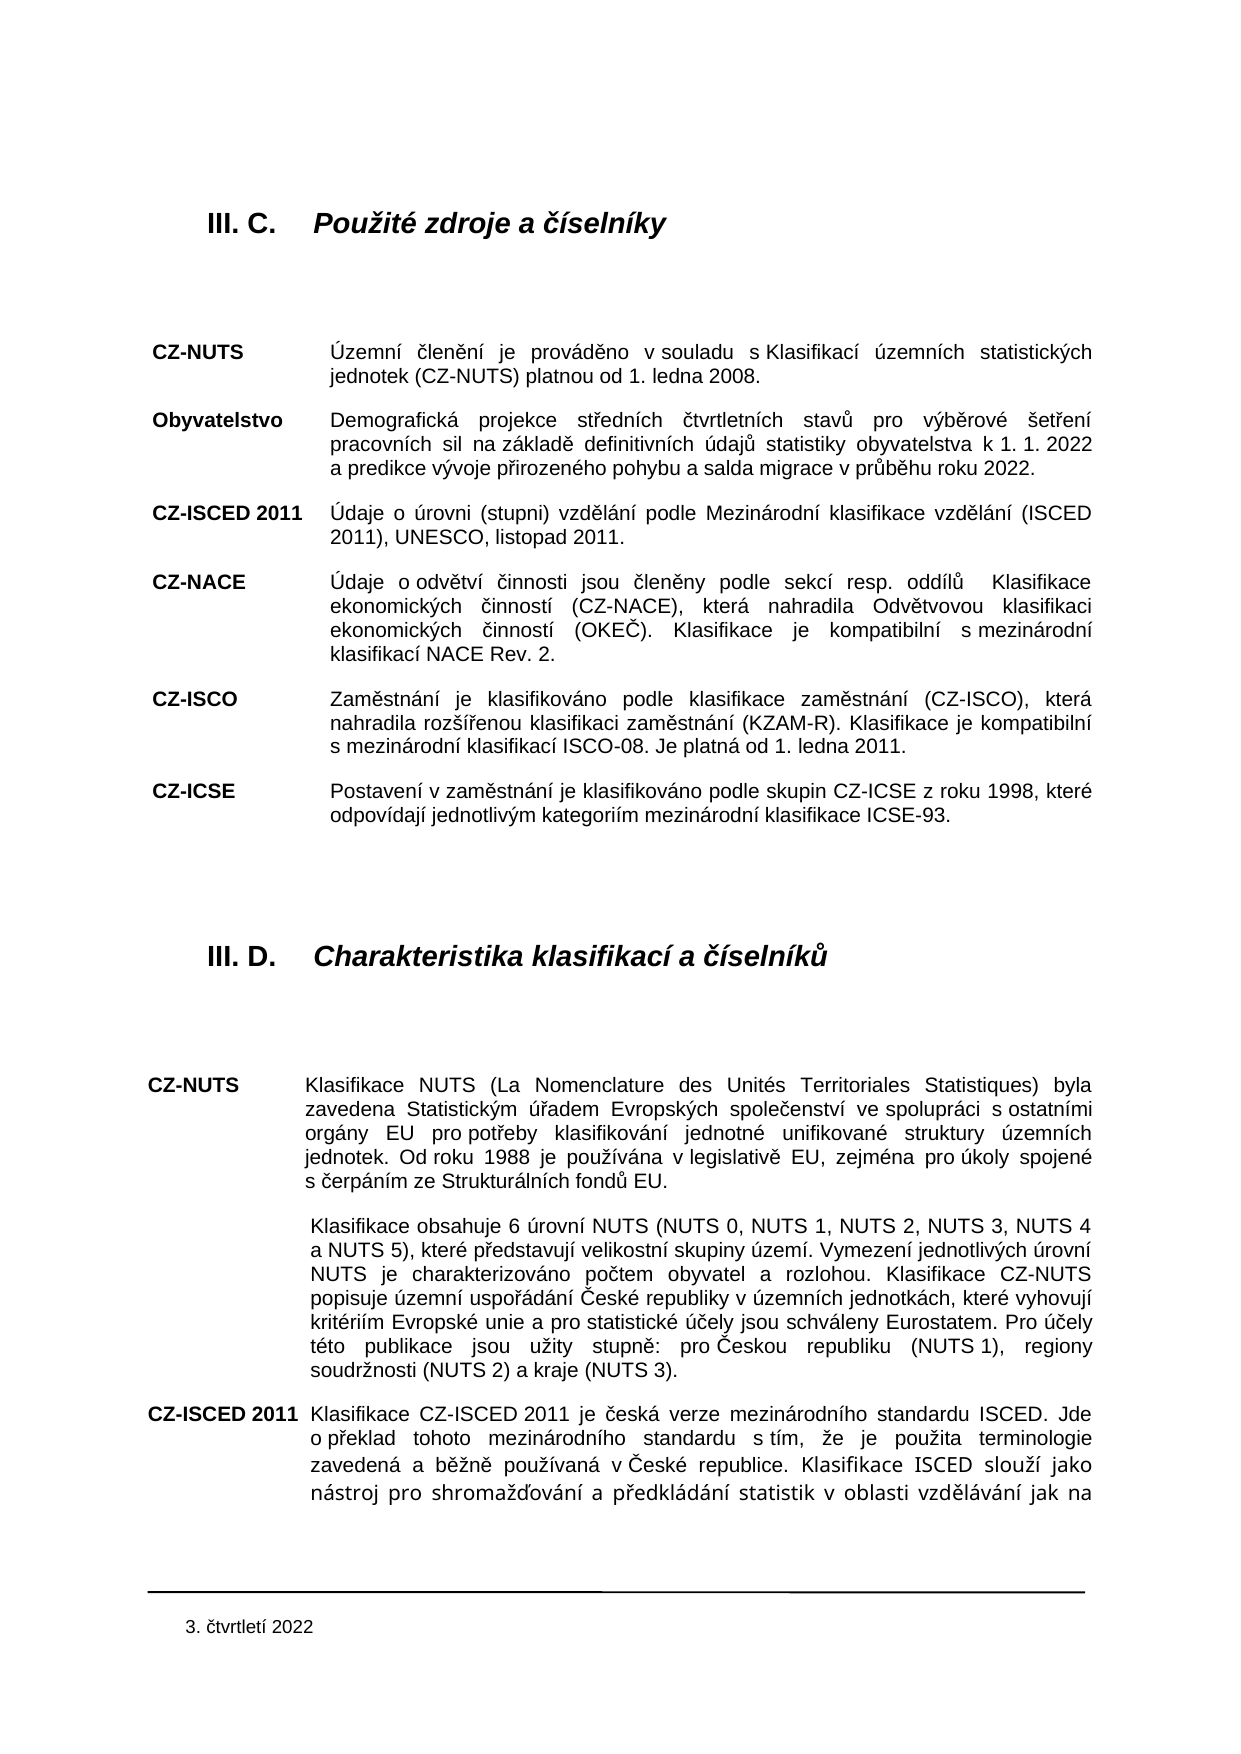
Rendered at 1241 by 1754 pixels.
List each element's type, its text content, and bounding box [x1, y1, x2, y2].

list Použité zdroje a číselníky [207, 206, 1092, 239]
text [148, 1402, 1092, 1507]
text CZ-ICSE Postavení v zaměstnání je klasifikováno podle skupin CZ-ICSE z roku 1998, které odpovídají jednotlivým kategoriím mezinárodní klasifikace ICSE-93. [152, 779, 1092, 827]
text CZ-NACE Údaje o odvětví činnosti jsou členěny podle sekcí resp. oddílů Klasifikace ekonomických činností (CZ-NACE), která nahradila Odvětvovou klasifikaci ekonomických činností (OKEČ). Klasifikace je kompatibilní s mezinárodní klasifikací NACE Rev. 2. [152, 570, 1092, 666]
text Obyvatelstvo Demografická projekce středních čtvrtletních stavů pro výběrové šetření pracovních sil na základě definitivních údajů statistiky obyvatelstva k 1. 1. 2022 a predikce vývoje přirozeného pohybu a salda migrace v průběhu roku 2022. [152, 408, 1092, 480]
text CZ-NUTS Územní členění je prováděno v souladu s Klasifikací územních statistických jednotek (CZ-NUTS) platnou od 1. ledna 2008. [152, 339, 1092, 387]
text CZ-NUTS Klasifikace NUTS (La Nomenclature des Unités Territoriales Statistiques) byla zavedena Statistickým úřadem Evropských společenství ve spolupráci s ostatními orgány EU pro potřeby klasifikování jednotné unifikované struktury územních jednotek. Od roku 1988 je používána v legislativě EU, zejména pro úkoly spojené s čerpáním ze Strukturálních fondů EU. [148, 1073, 1092, 1193]
text CZ-ISCO Zaměstnání je klasifikováno podle klasifikace zaměstnání (CZ-ISCO), která nahradila rozšířenou klasifikaci zaměstnání (KZAM-R). Klasifikace je kompatibilní s mezinárodní klasifikací ISCO-08. Je platná od 1. ledna 2011. [152, 686, 1092, 758]
list Charakteristika klasifikací a číselníků [207, 939, 1092, 973]
text Klasifikace obsahuje 6 úrovní NUTS (NUTS 0, NUTS 1, NUTS 2, NUTS 3, NUTS NUTS 5), které představují velikostní skupiny území. Vymezení jednotlivých úrovní NUTS je charakterizováno počtem obyvatel a rozlohou. Klasifikace CZ-NUTS popisuje územní uspořádání České republiky v územních jednotkách, které vyhovují kritériím Evropské unie a pro statistické účely jsou schváleny Eurostatem. Pro účely této publikace jsou užity stupně: pro Českou republiku (NUTS 1), regiony soudržnosti (NUTS 2) a kraje (NUTS 3). [310, 1214, 1092, 1381]
text CZ-ISCED 2011 Údaje o úrovni (stupni) vzdělání podle Mezinárodní klasifikace vzdělání (ISCED 2011), UNESCO, listopad 2011. [152, 501, 1092, 549]
